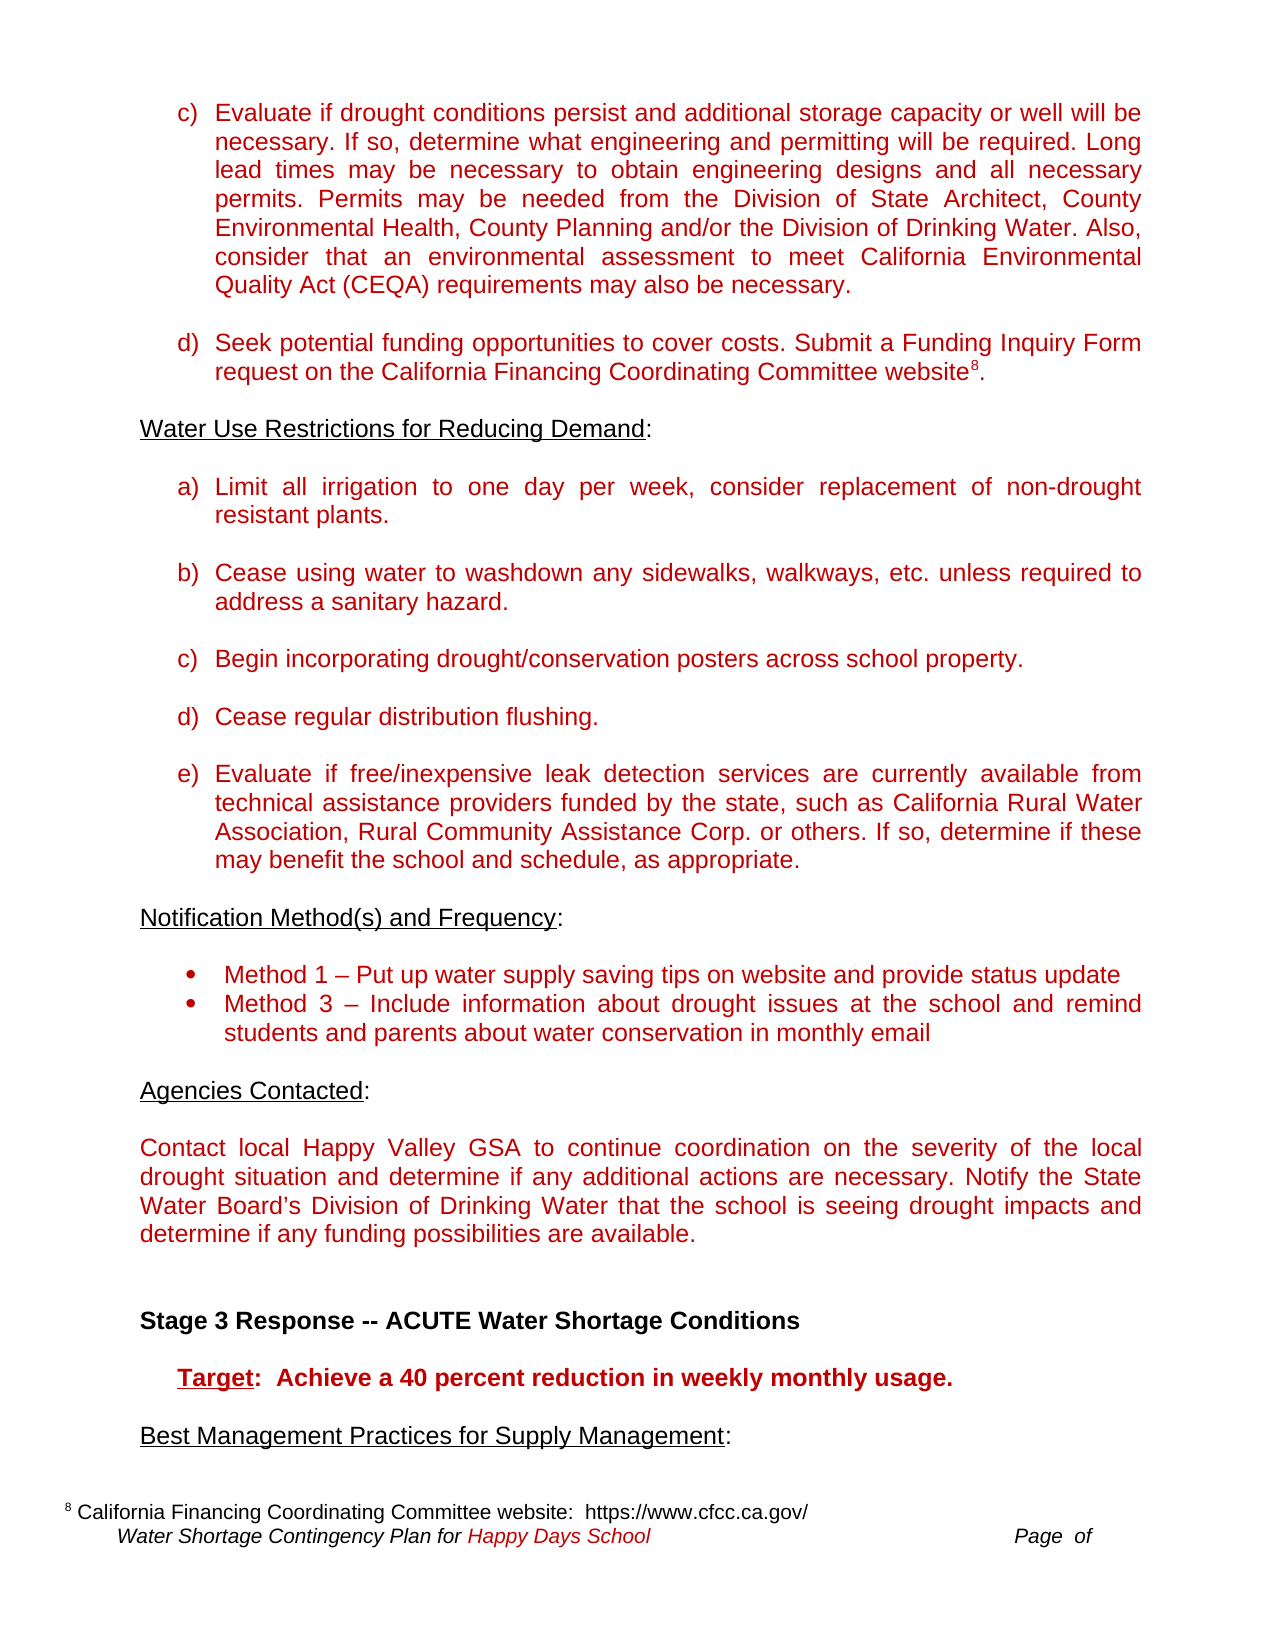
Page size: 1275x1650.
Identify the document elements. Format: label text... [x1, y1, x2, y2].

list Evaluate if free/inexpensive leak detection services are currently available from technical assistance providers funded by the state, such as California Rural Water Association, Rural Community Assistance Corp. or others. If so, determine if these may benefit the school and schedule, as appropriate. [177, 759, 1144, 874]
text Target: Achieve a 40 percent reduction in weekly monthly usage. [177, 1363, 1144, 1392]
text Best Management Practices for Supply Management: [139, 1421, 1144, 1449]
list Method 3 – Include information about drought issues at the school and remind students and parents about water conservation in monthly email [186, 989, 1144, 1047]
list Begin incorporating drought/conservation posters across school property. [177, 644, 1144, 673]
text Notification Method(s) and Frequency: [139, 903, 1144, 932]
list Seek potential funding opportunities to cover costs. Submit a Funding Inquiry Form request on the California Financing Coordinating Committee website. [177, 328, 1144, 385]
list Limit all irrigation to one day per week, consider replacement of non-drought resistant plants. [177, 472, 1144, 529]
text Contact local Happy Valley GSA to continue coordination on the severity of the local drought situation and determine if any additional actions are necessary. Notify the State Water Board’s Division of Drinking Water that the school is seeing drought impacts and determine if any funding possibilities are available. [139, 1133, 1144, 1248]
text Agencies Contacted: [139, 1076, 1144, 1104]
list Cease using water to washdown any sidewalks, walkways, etc. unless required to address a sanitary hazard. [177, 558, 1144, 615]
text Stage 3 Response -- ACUTE Water Shortage Conditions [64, 1306, 1144, 1334]
list Evaluate if drought conditions persist and additional storage capacity or well will be necessary. If so, determine what engineering and permitting will be required. Long lead times may be necessary to obtain engineering designs and all necessary permits. Permits may be needed from the Division of State Architect, County Environmental Health, County Planning and/or the Division of Drinking Water. Also, consider that an environmental assessment to meet California Environmental Quality Act (CEQA) requirements may also be necessary. [177, 98, 1144, 299]
list Cease regular distribution flushing. [177, 702, 1144, 730]
list Method 1 – Put up water supply saving tips on website and provide status update [186, 960, 1144, 989]
text Water Use Restrictions for Reducing Demand: [139, 414, 1144, 443]
